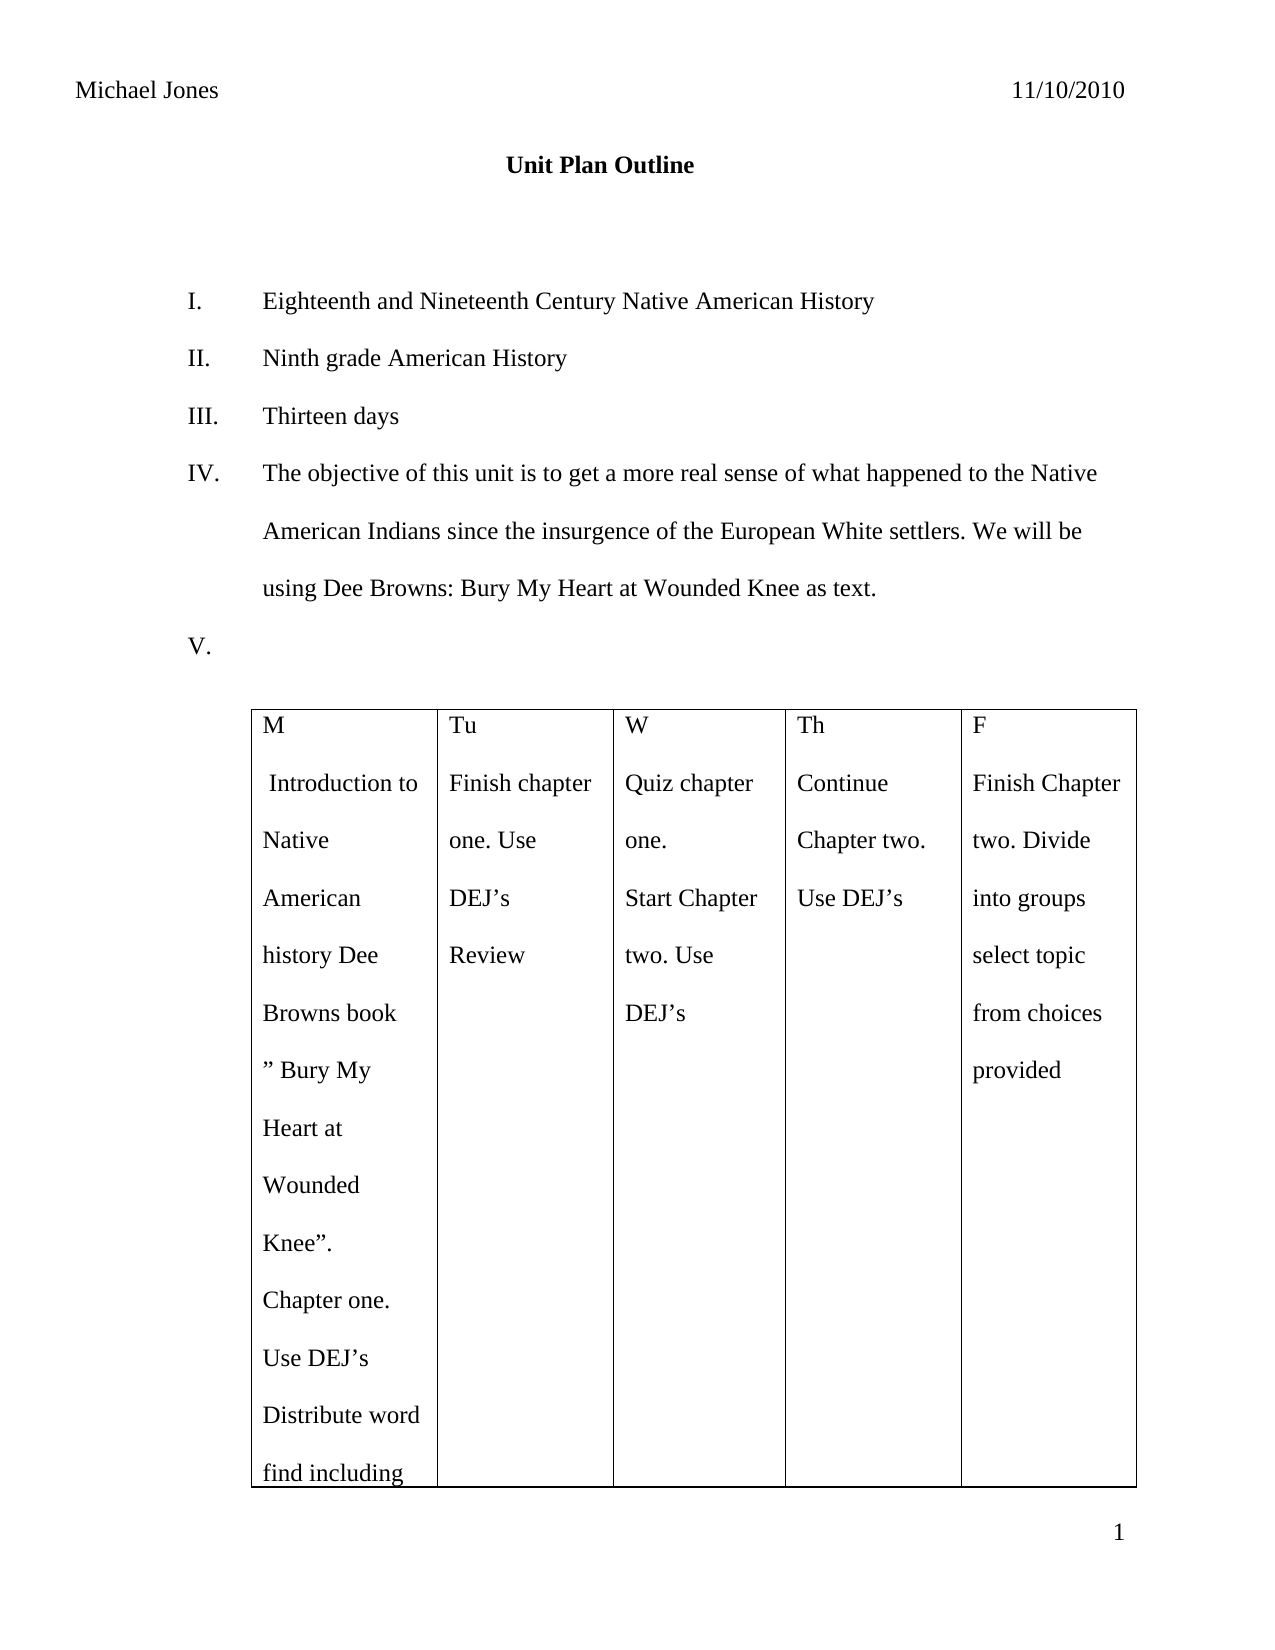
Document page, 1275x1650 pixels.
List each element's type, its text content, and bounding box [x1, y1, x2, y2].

list The objective of this unit is to get a more real sense of what happened to the Native American Indians since the insurgence of the European White settlers. We will be using Dee Browns: Bury My Heart at Wounded Knee as text. [187, 458, 1125, 602]
list Thirteen days [187, 401, 1125, 429]
list Eighteenth and Nineteenth Century Native American History [187, 286, 1125, 314]
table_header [786, 710, 961, 1486]
list Ninth grade American History [187, 343, 1125, 372]
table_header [614, 710, 785, 1486]
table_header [962, 710, 1136, 1486]
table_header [438, 710, 613, 1486]
text Unit Plan Outline [75, 150, 1125, 179]
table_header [252, 710, 437, 1486]
